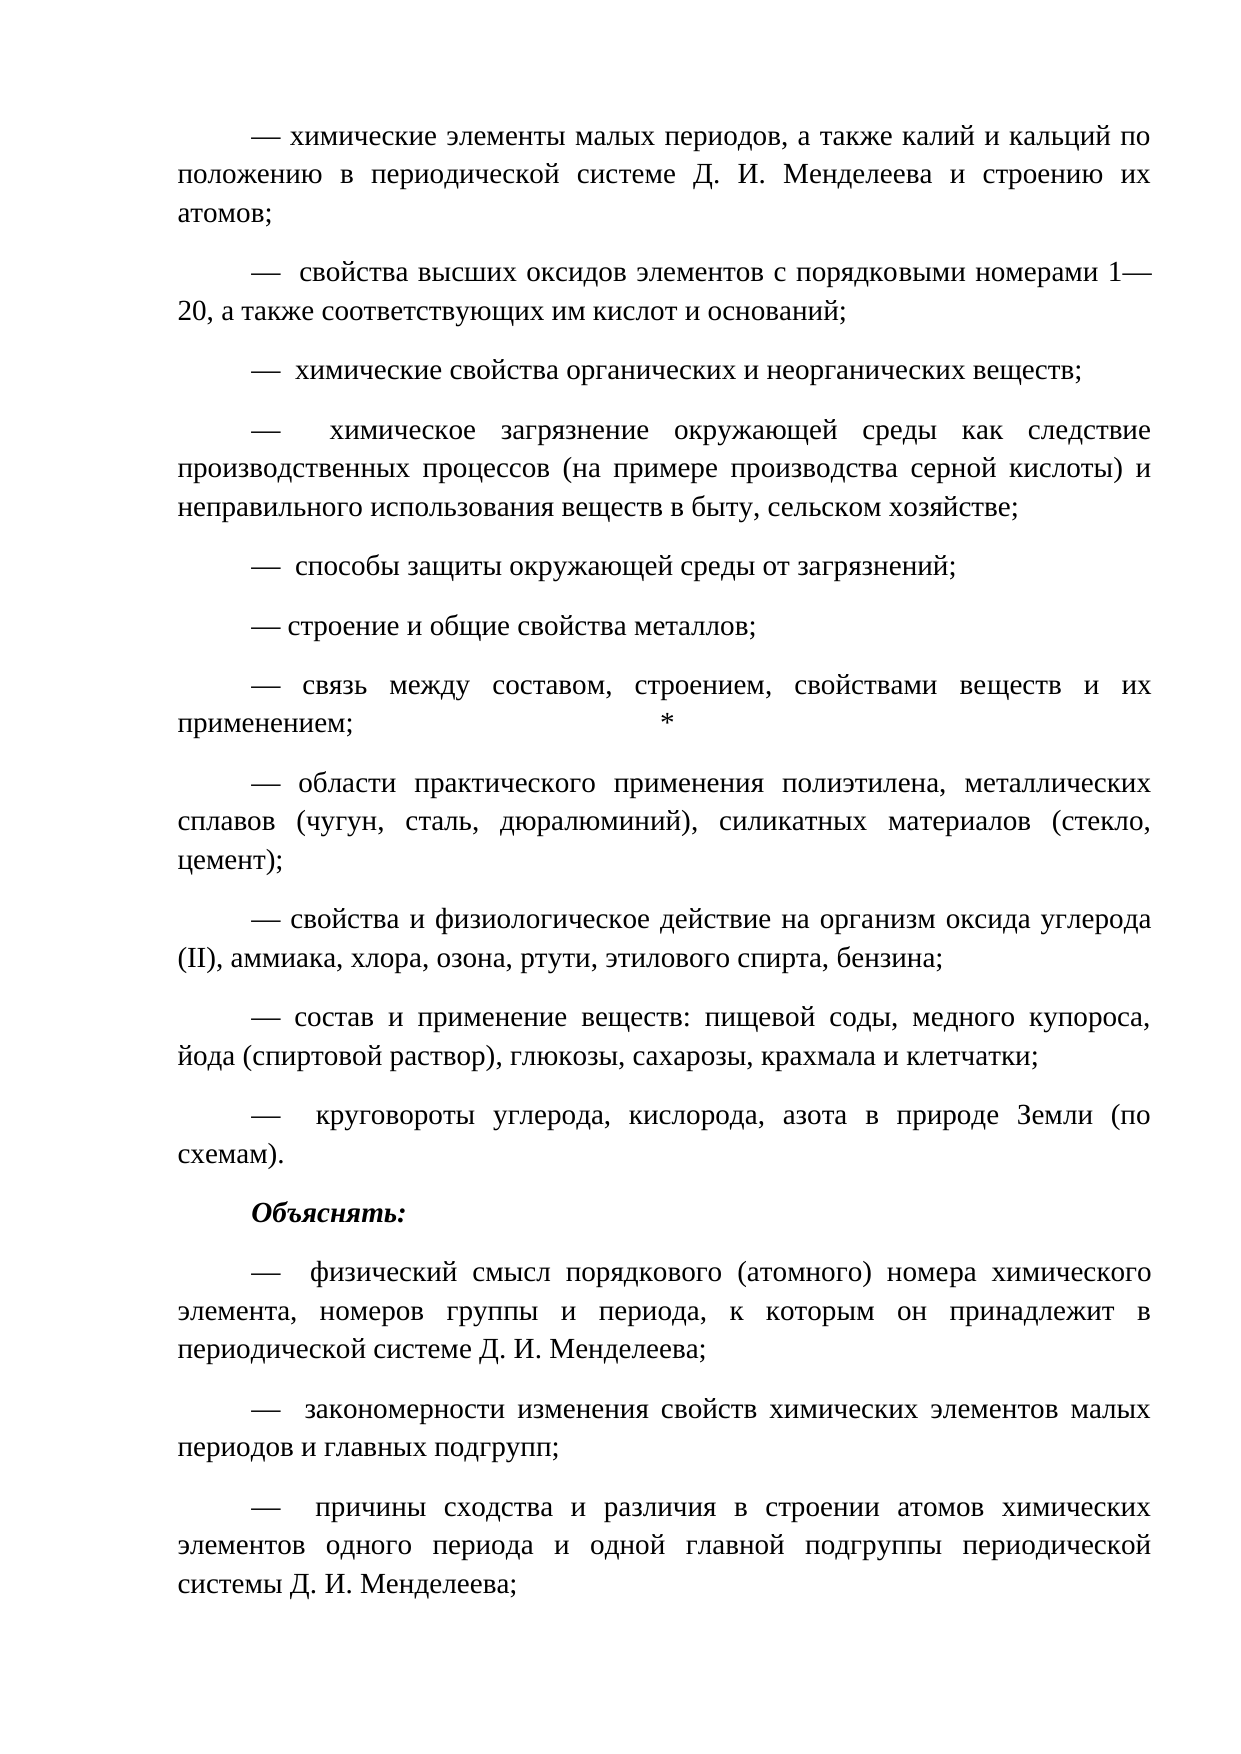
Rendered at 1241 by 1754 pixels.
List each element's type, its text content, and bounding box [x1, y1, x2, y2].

text — химические элементы малых периодов, а также калий и кальций по положению в периодической системе Д. И. Менделеева и строению их атомов; [177, 118, 1152, 229]
text — химическое загрязнение окружающей среды как следствие производственных процессов (на примере производства серной кислоты) и неправильного использования веществ в быту, сельском хозяйстве; [177, 412, 1152, 522]
text — химические свойства органических и неорганических веществ; [177, 352, 1152, 386]
text — причины сходства и различия в строении атомов химических элементов одного периода и одной главной подгруппы периодической системы Д. И. Менделеева; [177, 1489, 1152, 1599]
text — строение и общие свойства металлов; [177, 608, 1152, 641]
text Объяснять: [177, 1195, 1152, 1229]
text — свойства и физиологическое действие на организм оксида углерода (II), аммиака, хлора, озона, ртути, этилового спирта, бензина; [177, 901, 1152, 973]
text — связь между составом, строением, свойствами веществ и их применением; * [177, 667, 1152, 739]
text — свойства высших оксидов элементов с порядковыми номерами 1—20, а также соответствующих им кислот и оснований; [177, 254, 1152, 327]
text — области практического применения полиэтилена, металлических сплавов (чугун, сталь, дюралюминий), силикатных материалов (стекло, цемент); [177, 765, 1152, 876]
text — закономерности изменения свойств химических элементов малых периодов и главных подгрупп; [177, 1391, 1152, 1463]
text — состав и применение веществ: пищевой соды, медного купороса, йода (спиртовой раствор), глюкозы, сахарозы, крахмала и клетчатки; [177, 999, 1152, 1071]
text — круговороты углерода, кислорода, азота в природе Земли (по схемам). [177, 1097, 1152, 1169]
text — физический смысл порядкового (атомного) номера химического элемента, номеров группы и периода, к которым он принадлежит в периодической системе Д. И. Менделеева; [177, 1254, 1152, 1365]
text — способы защиты окружающей среды от загрязнений; [177, 548, 1152, 582]
